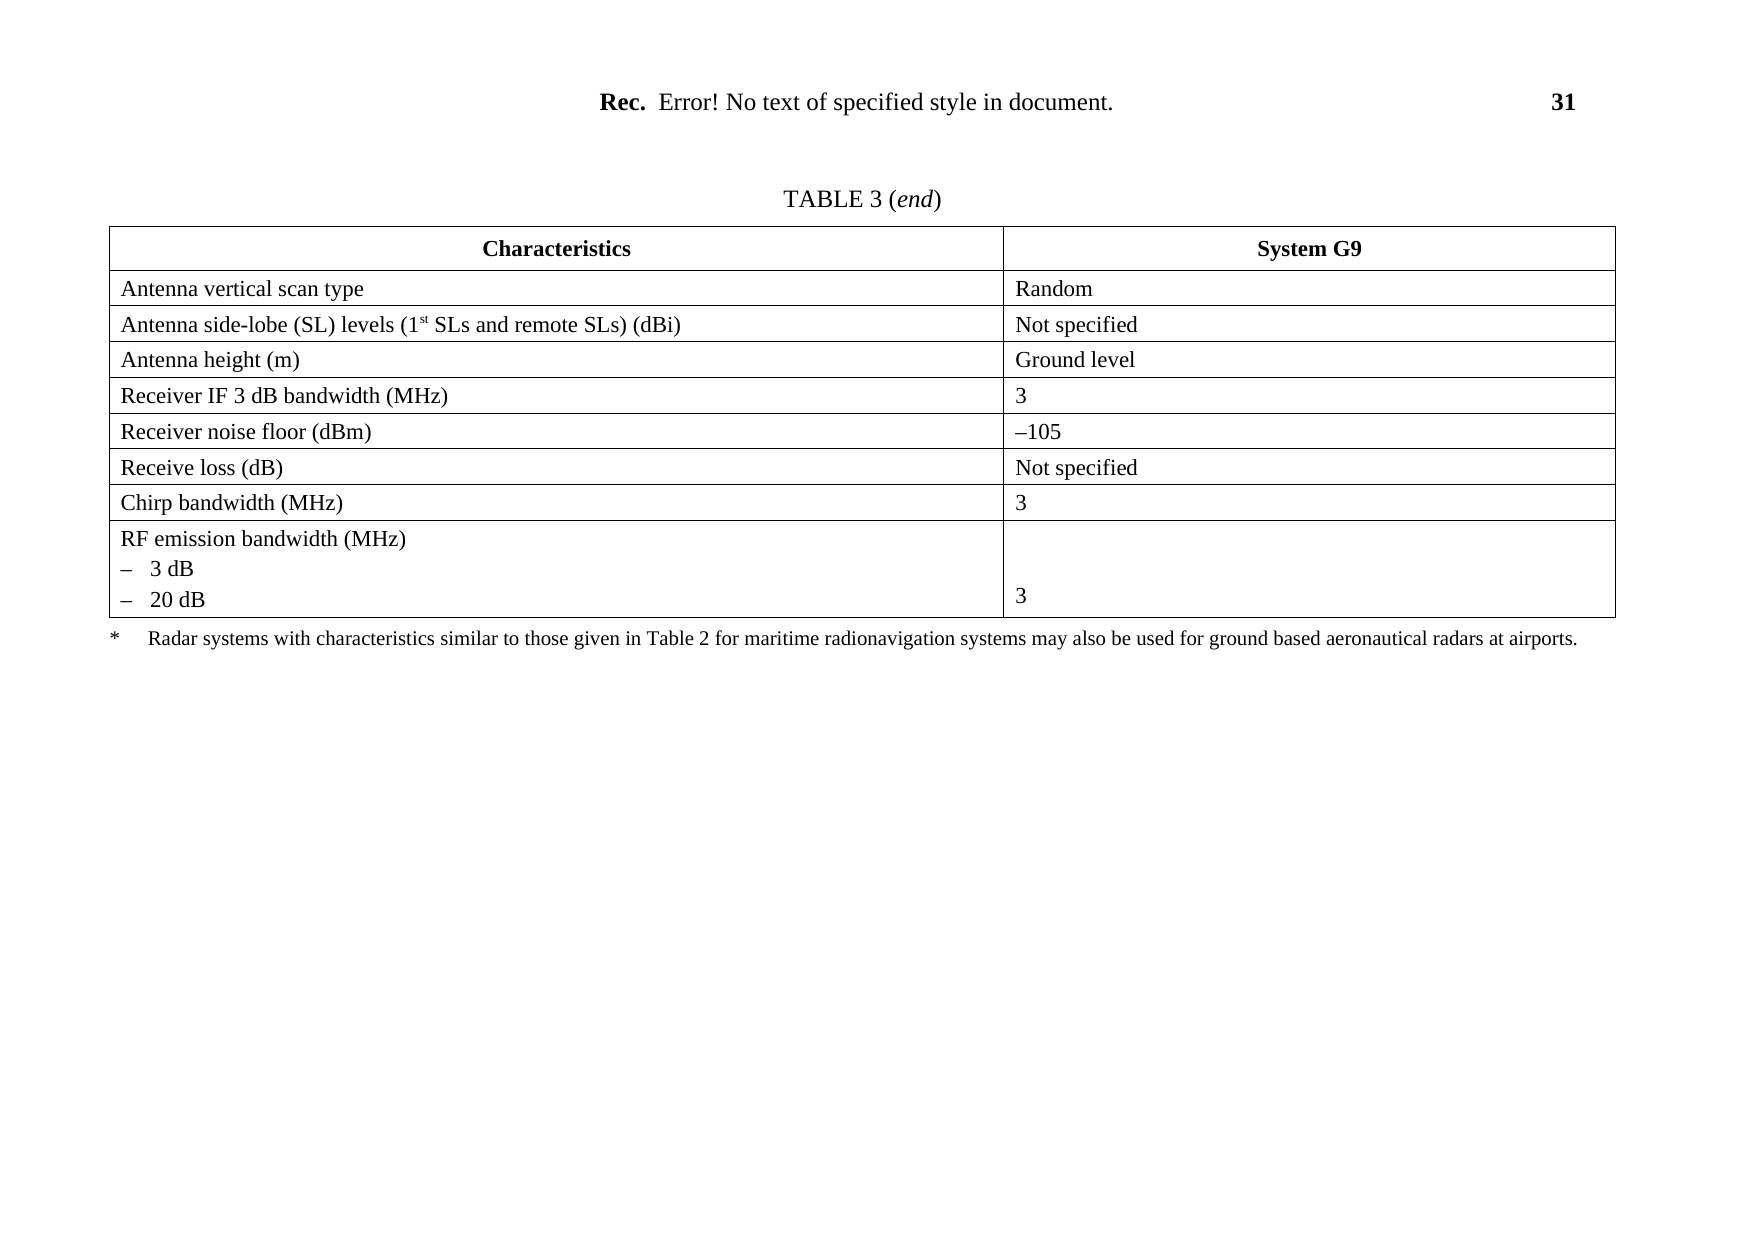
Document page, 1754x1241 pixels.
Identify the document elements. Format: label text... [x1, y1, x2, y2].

table_header Characteristics [110, 227, 1003, 270]
table_cell 3 [1004, 378, 1615, 413]
table_cell RF emission bandwidth (MHz) – 3 dB – 20 dB [110, 521, 1003, 617]
table_cell 3 [1004, 521, 1615, 617]
table_cell Receiver noise floor (dBm) [110, 414, 1003, 448]
table_cell Antenna side-lobe (SL) levels (1st SLs and remote SLs) (dBi) [110, 306, 1003, 341]
table_cell Random [1004, 271, 1615, 305]
table_cell Receive loss (dB) [110, 449, 1003, 484]
table_cell Chirp bandwidth (MHz) [110, 485, 1003, 520]
table_cell Receiver IF 3 dB bandwidth (MHz) [110, 378, 1003, 413]
table_cell Not specified [1004, 449, 1615, 484]
table_cell –105 [1004, 414, 1615, 448]
text TABLE 3 (end) [118, 156, 1606, 213]
table_cell Antenna height (m) [110, 342, 1003, 377]
table_cell 3 [1004, 485, 1615, 520]
table_header System G9 [1004, 227, 1615, 270]
table_cell Ground level [1004, 342, 1615, 377]
table_cell Not specified [1004, 306, 1615, 341]
text * Radar systems with characteristics similar to those given in Table 2 for maritime radionavigation systems may also be used for ground based aeronautical radars at airports. [109, 626, 1615, 650]
table_cell Antenna vertical scan type [110, 271, 1003, 305]
